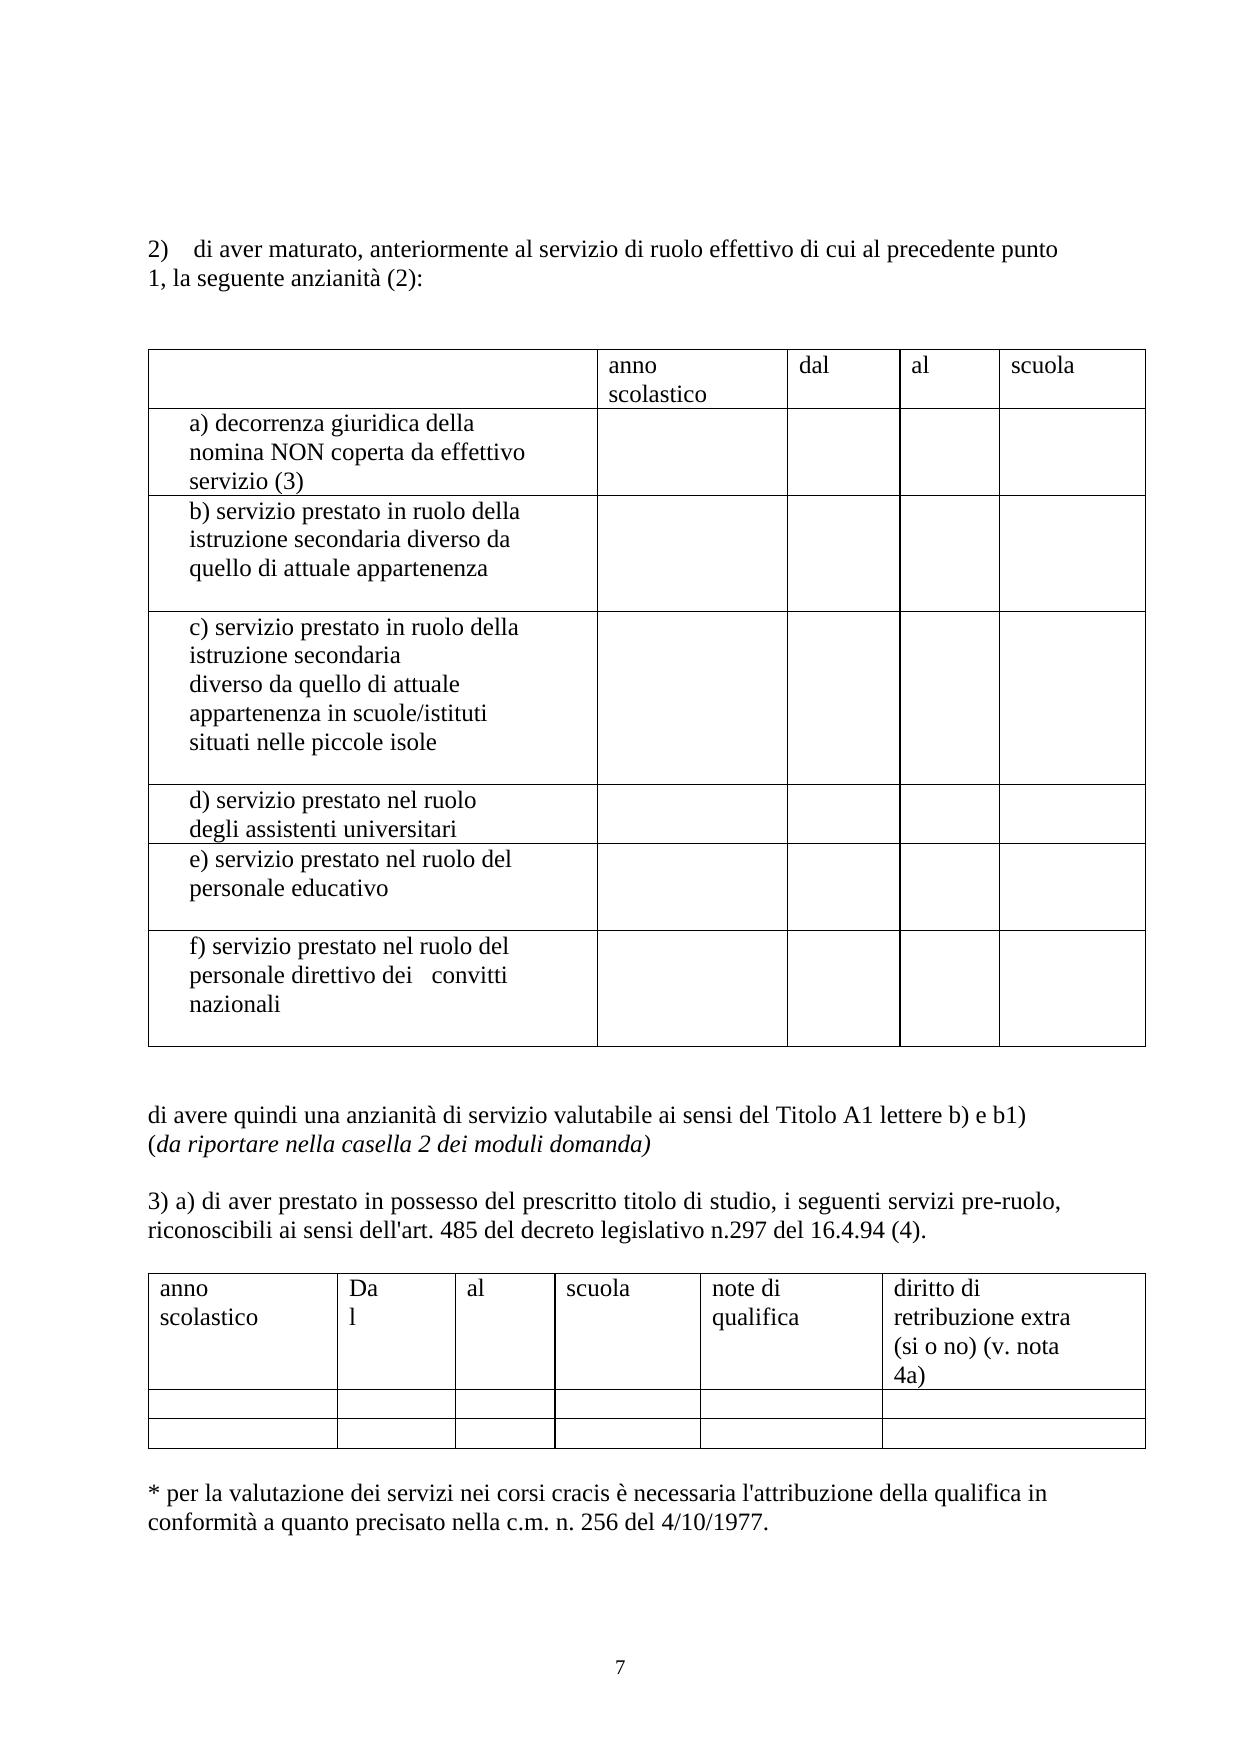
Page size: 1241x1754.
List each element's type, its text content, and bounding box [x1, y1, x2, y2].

text 3) a) di aver prestato in possesso del prescritto titolo di studio, i seguenti servizi pre-ruolo, riconoscibili ai sensi dell'art. 485 del decreto legislativo n.297 del 16.4.94 (4). [148, 1186, 1063, 1244]
table_cell [598, 931, 787, 1046]
table_cell [1000, 844, 1145, 930]
table_cell [1000, 496, 1145, 611]
text 2) di aver maturato, anteriormente al servizio di ruolo effettivo di cui al precedente punto 1, la seguente anzianità (2): [148, 234, 1063, 291]
table_header note di qualifica [701, 1274, 882, 1388]
table_cell [788, 931, 899, 1046]
text * per la valutazione dei servizi nei corsi cracis è necessaria l'attribuzione della qualifica in conformità a quanto precisato nella c.m. n. 256 del 4/10/1977. [148, 1478, 1063, 1535]
table_cell b) servizio prestato in ruolo della istruzione secondaria diverso da quello di attuale appartenenza [149, 496, 597, 611]
table_cell [149, 1419, 337, 1448]
table_header al [901, 350, 999, 407]
table_cell [1000, 785, 1145, 843]
table_header anno scolastico [149, 1274, 337, 1388]
table_header scuola [556, 1274, 700, 1388]
table_header al [456, 1274, 554, 1388]
table_cell [788, 409, 899, 495]
table_cell [901, 931, 999, 1046]
table_cell [598, 496, 787, 611]
table_cell f) servizio prestato nel ruolo del personale direttivo dei convitti nazionali [149, 931, 597, 1046]
table_header scuola [1000, 350, 1145, 407]
table_cell [883, 1419, 1145, 1448]
table_cell [456, 1390, 554, 1418]
table_header Dal [338, 1274, 455, 1388]
table_cell [1000, 612, 1145, 784]
table_cell [901, 612, 999, 784]
table_cell [788, 496, 899, 611]
text di avere quindi una anzianità di servizio valutabile ai sensi del Titolo A1 lettere b) e b1) [148, 1100, 1063, 1129]
text (da riportare nella casella 2 dei moduli domanda) [148, 1129, 1063, 1157]
table_cell [701, 1419, 882, 1448]
table_cell [598, 409, 787, 495]
table_cell [338, 1390, 455, 1418]
table_cell [701, 1390, 882, 1418]
table_cell [1000, 931, 1145, 1046]
table_cell [901, 785, 999, 843]
table_cell [598, 844, 787, 930]
table_header diritto di retribuzione extra (si o no) (v. nota 4a) [883, 1274, 1145, 1388]
table_cell [788, 785, 899, 843]
table_header dal [788, 350, 899, 407]
table_cell [1000, 409, 1145, 495]
table_cell [598, 612, 787, 784]
table_cell [883, 1390, 1145, 1418]
table_cell [456, 1419, 554, 1448]
table_cell [556, 1390, 700, 1418]
table_cell a) decorrenza giuridica della nomina NON coperta da effettivo servizio (3) [149, 409, 597, 495]
table_cell [149, 1390, 337, 1418]
table_header anno scolastico [598, 350, 787, 407]
table_cell [598, 785, 787, 843]
table_cell c) servizio prestato in ruolo della istruzione secondaria diverso da quello di attuale appartenenza in scuole/istituti situati nelle piccole isole [149, 612, 597, 784]
table_cell [788, 612, 899, 784]
table_cell [788, 844, 899, 930]
table_cell [901, 496, 999, 611]
table_header [149, 350, 597, 407]
table_cell [338, 1419, 455, 1448]
table_cell [901, 844, 999, 930]
table_cell [901, 409, 999, 495]
table_cell [556, 1419, 700, 1448]
table_cell e) servizio prestato nel ruolo del personale educativo [149, 844, 597, 930]
table_cell d) servizio prestato nel ruolo degli assistenti universitari [149, 785, 597, 843]
